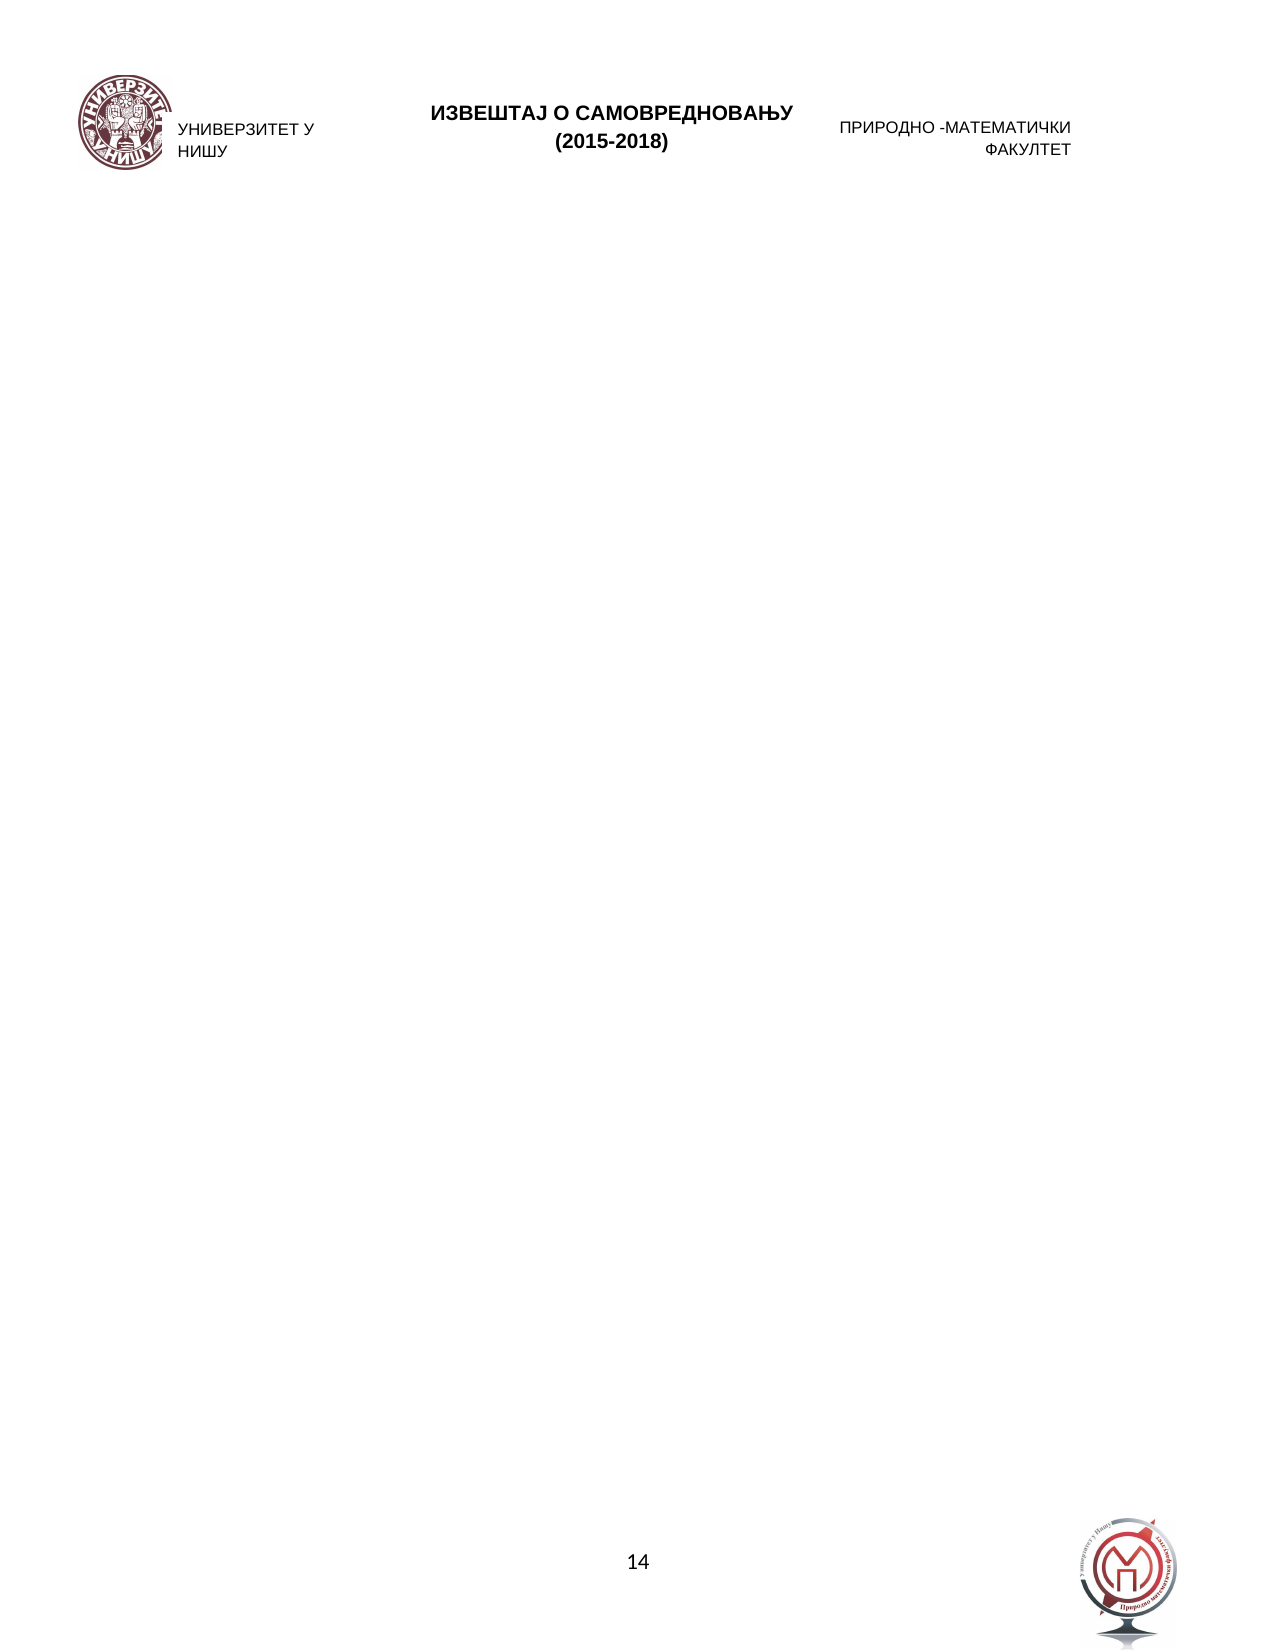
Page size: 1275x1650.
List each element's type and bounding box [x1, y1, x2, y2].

picture [1079, 1518, 1177, 1650]
picture [78, 75, 173, 170]
